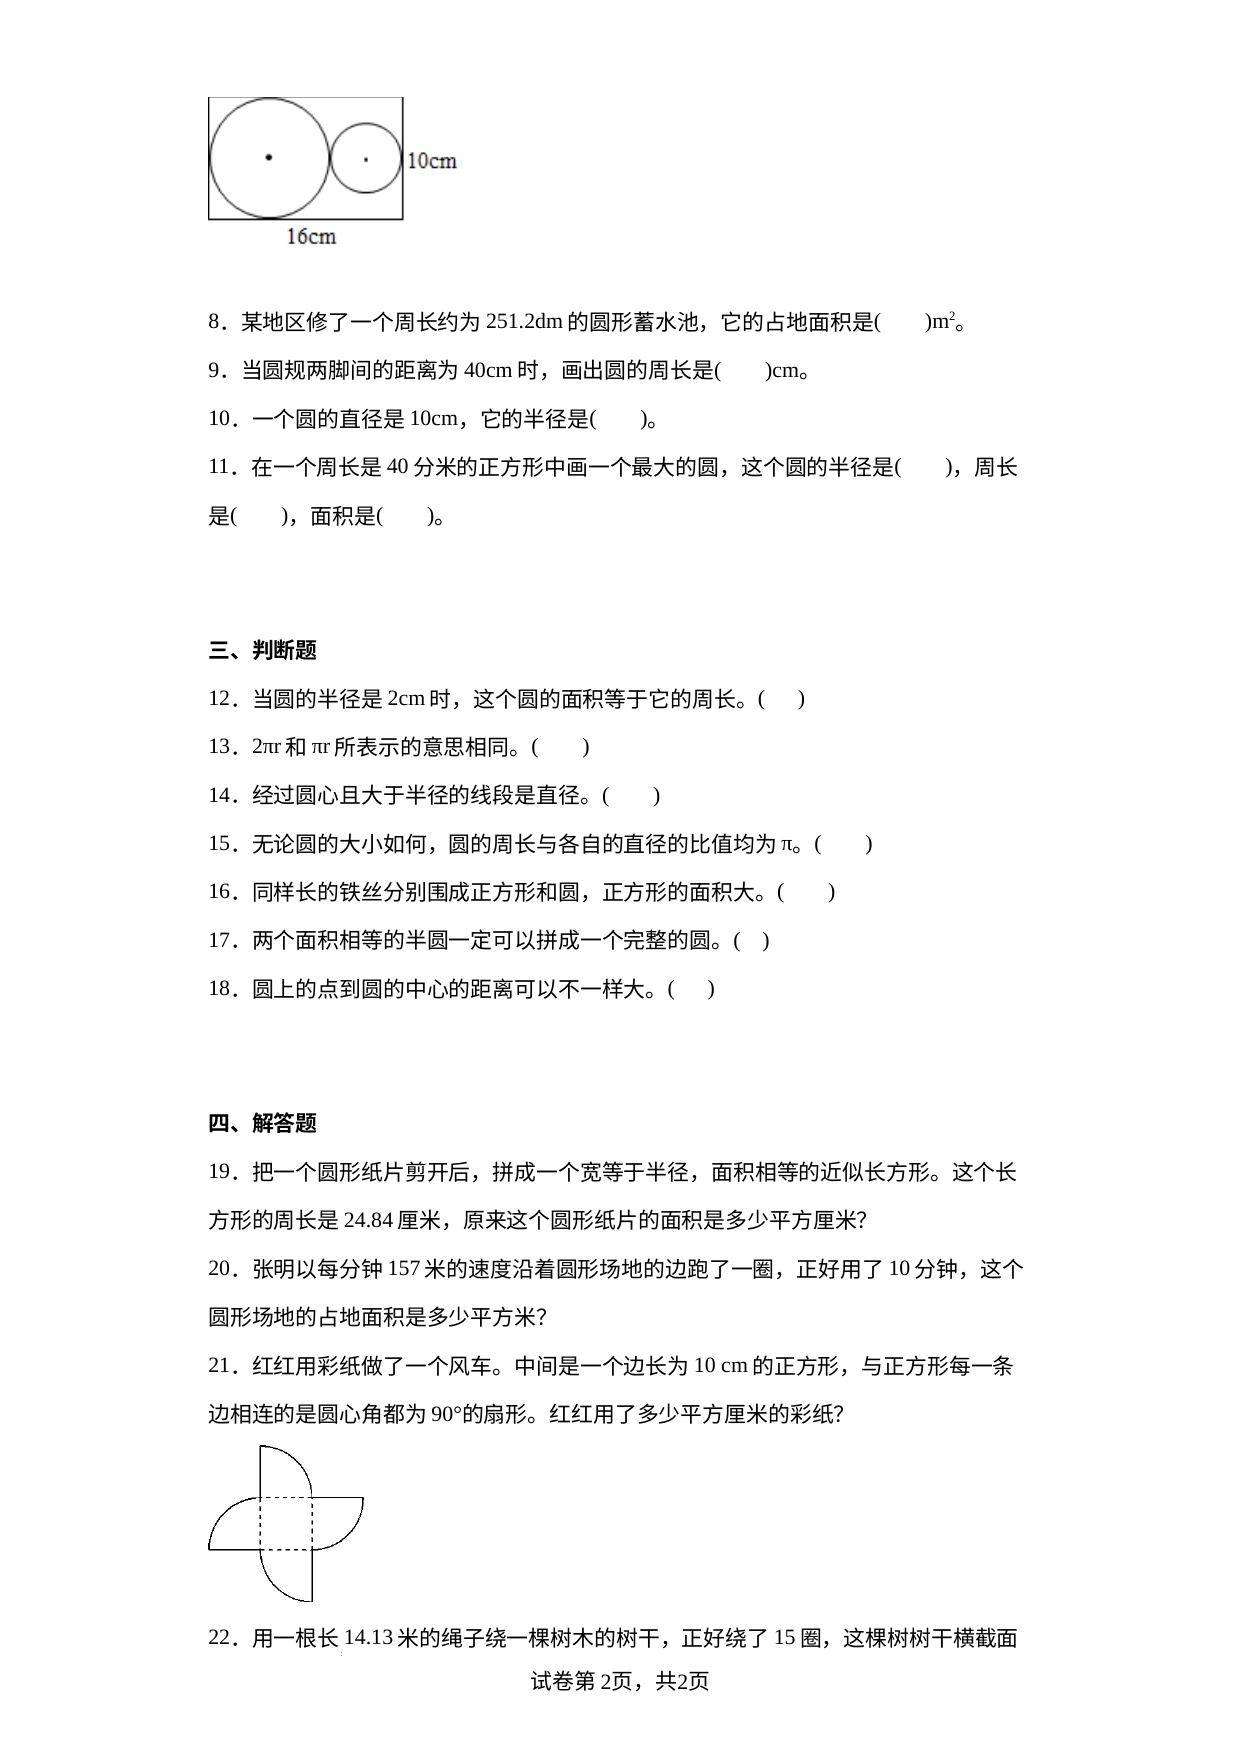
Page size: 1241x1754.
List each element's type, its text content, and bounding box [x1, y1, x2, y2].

text 10．一个圆的直径是10cm，它的半径是( )。 [208, 401, 1032, 434]
text 19．把一个圆形纸片剪开后，拼成一个宽等于半径，面积相等的近似长方形。这个长方形的周长是24.84厘米，原来这个圆形纸片的面积是多少平方厘米？ [208, 1154, 1032, 1235]
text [208, 1621, 1032, 1653]
text 17．两个面积相等的半圆一定可以拼成一个完整的圆。( ) [208, 923, 1032, 955]
text 16．同样长的铁丝分别围成正方形和圆，正方形的面积大。( ) [208, 874, 1032, 907]
picture [208, 1445, 366, 1604]
text 9．当圆规两脚间的距离为40cm时，画出圆的周长是( )cm。 [208, 353, 1032, 385]
text 15．无论圆的大小如何，圆的周长与各自的直径的比值均为π。( ) [208, 826, 1032, 859]
text 8．某地区修了一个周长约为251.2dm的圆形蓄水池，它的占地面积是( )m2。 [208, 304, 1032, 337]
text 四、解答题 [208, 1106, 1032, 1138]
text 21．红红用彩纸做了一个风车。中间是一个边长为10 cm的正方形，与正方形每一条边相连的是圆心角都为90°的扇形。红红用了多少平方厘米的彩纸？ [208, 1348, 1032, 1429]
text 11．在一个周长是40分米的正方形中画一个最大的圆，这个圆的半径是( )，周长是( )，面积是( )。 [208, 449, 1032, 531]
text 12．当圆的半径是2cm时，这个圆的面积等于它的周长。( ) [208, 681, 1032, 714]
picture [208, 97, 501, 263]
text 20．张明以每分钟157米的速度沿着圆形场地的边跑了一圈，正好用了10分钟，这个圆形场地的占地面积是多少平方米？ [208, 1251, 1032, 1332]
text 13．2πr和πr所表示的意思相同。( ) [208, 729, 1032, 762]
text 三、判断题 [208, 633, 1032, 665]
text 14．经过圆心且大于半径的线段是直径。( ) [208, 778, 1032, 810]
text 18．圆上的点到圆的中心的距离可以不一样大。( ) [208, 971, 1032, 1004]
